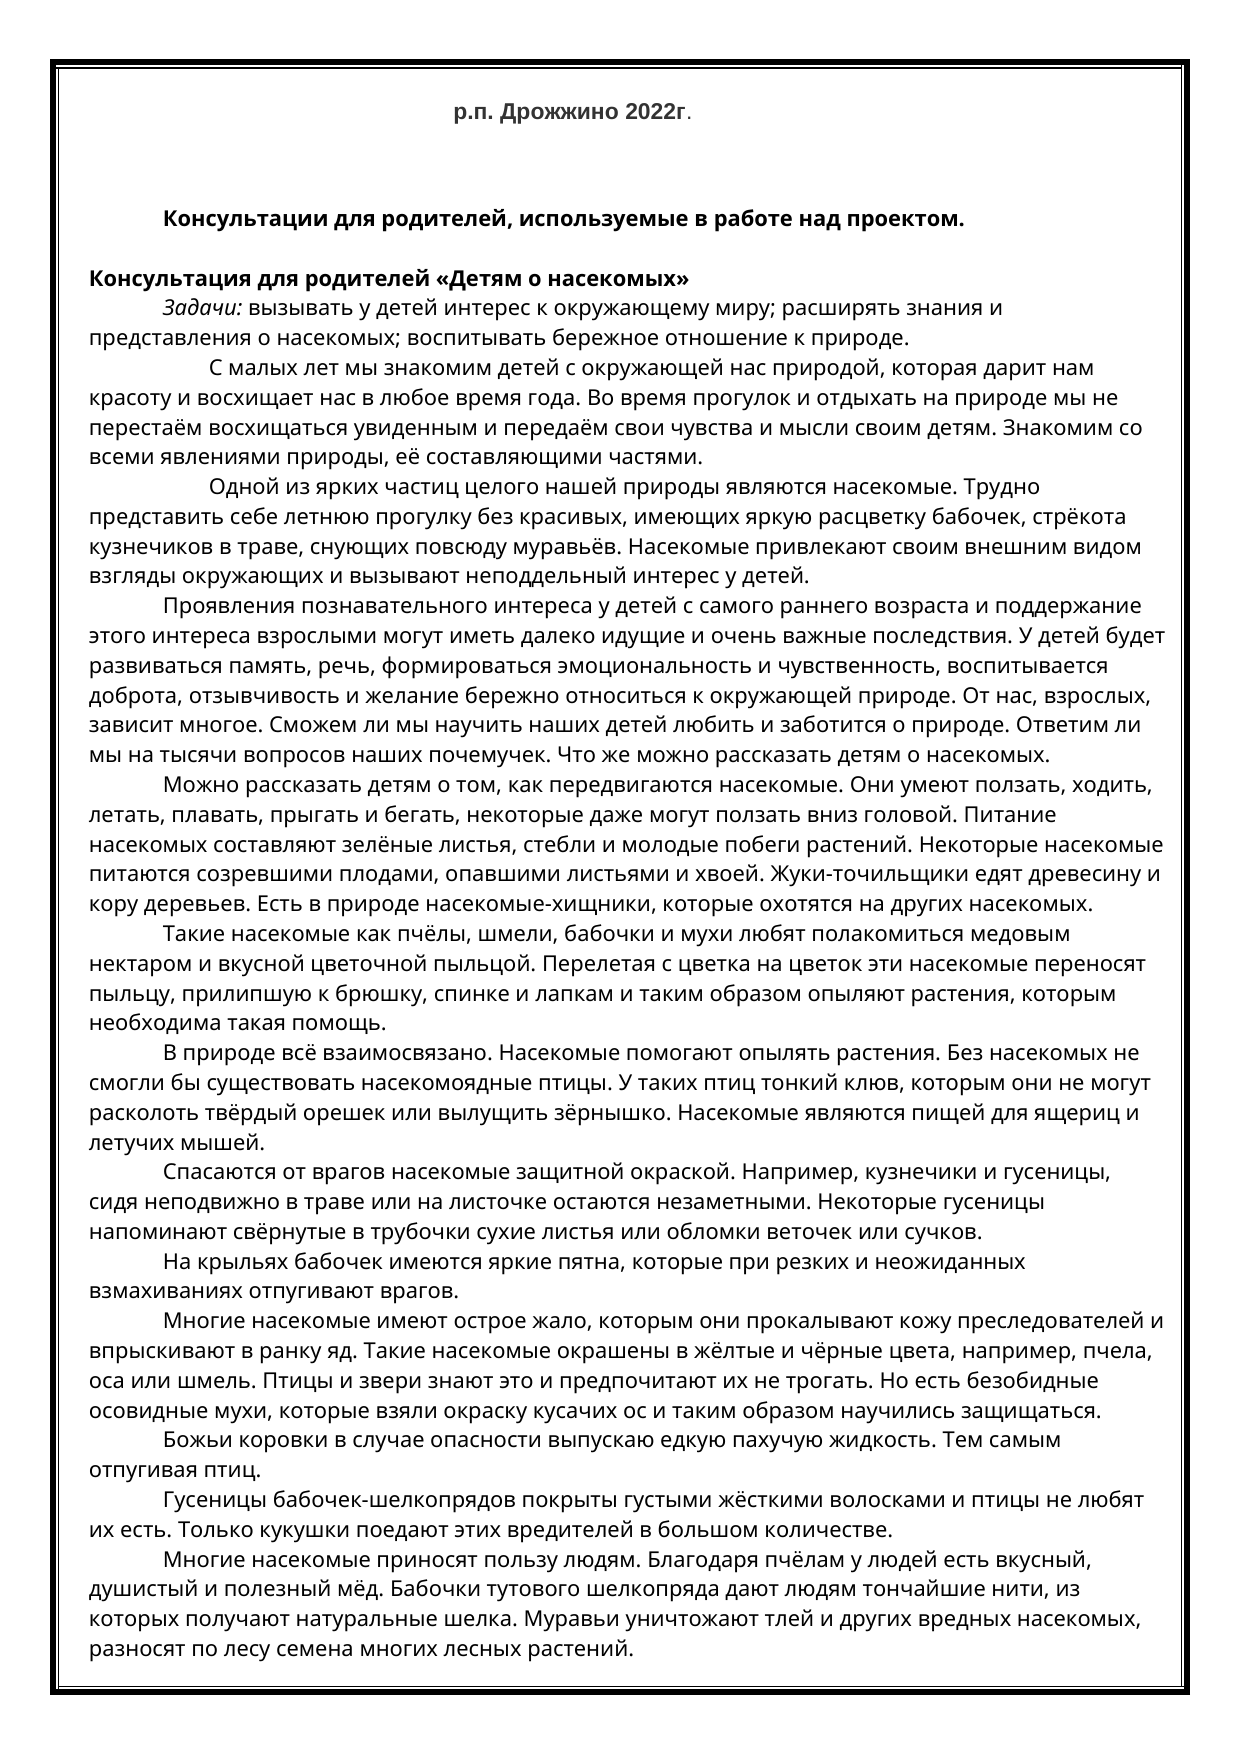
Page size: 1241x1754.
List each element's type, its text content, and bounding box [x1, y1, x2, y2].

text р.п. Дрожжино 2022г. [89, 98, 1167, 124]
text Консультации для родителей, используемые в работе над проектом. Консультация для родителей «Детям о насекомых» [89, 203, 1167, 292]
text В природе всё взаимосвязано. Насекомые помогают опылять растения. Без насекомых не смогли бы существовать насекомоядные птицы. У таких птиц тонкий клюв, которым они не могут расколоть твёрдый орешек или вылущить зёрнышко. Насекомые являются пищей для ящериц и летучих мышей. [89, 1037, 1167, 1156]
text С малых лет мы знакомим детей с окружающей нас природой, которая дарит нам красоту и восхищает нас в любое время года. Во время прогулок и отдыхать на природе мы не перестаём восхищаться увиденным и передаём свои чувства и мысли своим детям. Знакомим со всеми явлениями природы, её составляющими частями. [89, 352, 1167, 471]
text Многие насекомые приносят пользу людям. Благодаря пчёлам у людей есть вкусный, душистый и полезный мёд. Бабочки тутового шелкопряда дают людям тончайшие нити, из которых получают натуральные шелка. Муравьи уничтожают тлей и других вредных насекомых, разносят по лесу семена многих лесных растений. [89, 1543, 1167, 1663]
text Такие насекомые как пчёлы, шмели, бабочки и мухи любят полакомиться медовым нектаром и вкусной цветочной пыльцой. Перелетая с цветка на цветок эти насекомые переносят пыльцу, прилипшую к брюшку, спинке и лапкам и таким образом опыляют растения, которым необходима такая помощь. [89, 918, 1167, 1037]
text Одной из ярких частиц целого нашей природы являются насекомые. Трудно представить себе летнюю прогулку без красивых, имеющих яркую расцветку бабочек, стрёкота кузнечиков в траве, снующих повсюду муравьёв. Насекомые привлекают своим внешним видом взгляды окружающих и вызывают неподдельный интерес у детей. [89, 471, 1167, 590]
text На крыльях бабочек имеются яркие пятна, которые при резких и неожиданных взмахиваниях отпугивают врагов. [89, 1246, 1167, 1305]
text Многие насекомые имеют острое жало, которым они прокалывают кожу преследователей и впрыскивают в ранку яд. Такие насекомые окрашены в жёлтые и чёрные цвета, например, пчела, оса или шмель. Птицы и звери знают это и предпочитают их не трогать. Но есть безобидные осовидные мухи, которые взяли окраску кусачих ос и таким образом научились защищаться. [89, 1305, 1167, 1424]
text Божьи коровки в случае опасности выпускаю едкую пахучую жидкость. Тем самым отпугивая птиц. [89, 1424, 1167, 1484]
text Спасаются от врагов насекомые защитной окраской. Например, кузнечики и гусеницы, сидя неподвижно в траве или на листочке остаются незаметными. Некоторые гусеницы напоминают свёрнутые в трубочки сухие листья или обломки веточек или сучков. [89, 1156, 1167, 1246]
text Гусеницы бабочек-шелкопрядов покрыты густыми жёсткими волосками и птицы не любят их есть. Только кукушки поедают этих вредителей в большом количестве. [89, 1484, 1167, 1543]
text Можно рассказать детям о том, как передвигаются насекомые. Они умеют ползать, ходить, летать, плавать, прыгать и бегать, некоторые даже могут ползать вниз головой. Питание насекомых составляют зелёные листья, стебли и молодые побеги растений. Некоторые насекомые питаются созревшими плодами, опавшими листьями и хвоей. Жуки-точильщики едят древесину и кору деревьев. Есть в природе насекомые-хищники, которые охотятся на других насекомых. [89, 769, 1167, 918]
text Проявления познавательного интереса у детей с самого раннего возраста и поддержание этого интереса взрослыми могут иметь далеко идущие и очень важные последствия. У детей будет развиваться память, речь, формироваться эмоциональность и чувственность, воспитывается доброта, отзывчивость и желание бережно относиться к окружающей природе. От нас, взрослых, зависит многое. Сможем ли мы научить наших детей любить и заботится о природе. Ответим ли мы на тысячи вопросов наших почемучек. Что же можно рассказать детям о насекомых. [89, 590, 1167, 769]
text Задачи: вызывать у детей интерес к окружающему миру; расширять знания и представления о насекомых; воспитывать бережное отношение к природе. [89, 292, 1167, 352]
